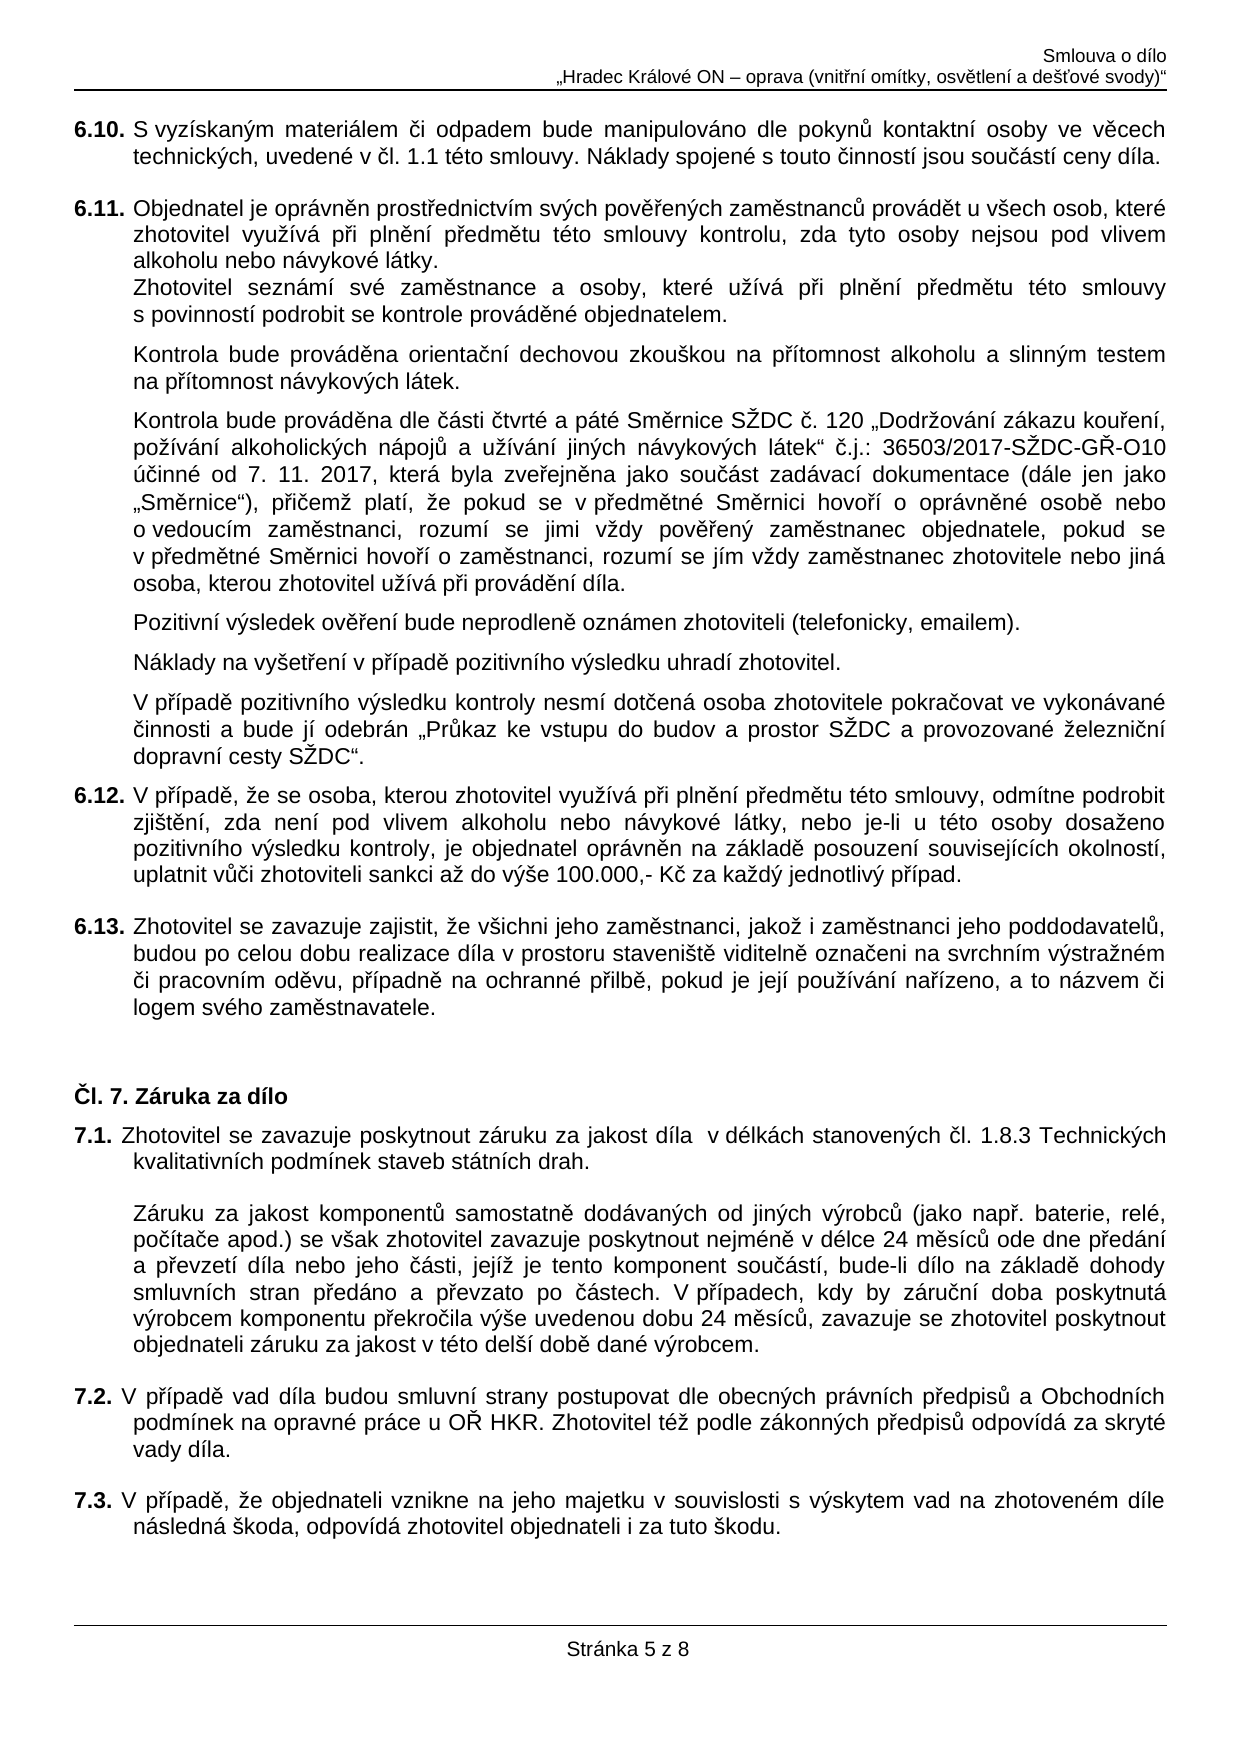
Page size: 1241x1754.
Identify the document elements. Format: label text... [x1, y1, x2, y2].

text Zhotovitel seznámí své zaměstnance a osoby, které užívá při plnění předmětu této smlouvy s povinností podrobit se kontrole prováděné objednatelem. [133, 274, 1167, 327]
text Pozitivní výsledek ověření bude neprodleně oznámen zhotoviteli (telefonicky, emailem). [133, 609, 1167, 636]
text Kontrola bude prováděna orientační dechovou zkouškou na přítomnost alkoholu a slinným testem na přítomnost návykových látek. [133, 341, 1167, 394]
text Záruku za jakost komponentů samostatně dodávaných od jiných výrobců (jako např. baterie, relé, počítače apod.) se však zhotovitel zavazuje poskytnout nejméně v délce 24 měsíců ode dne předání a převzetí díla nebo jeho části, jejíž je tento komponent součástí, bude-li dílo na základě dohody smluvních stran předáno a převzato po částech. V případech, kdy by záruční doba poskytnutá výrobcem komponentu překročila výše uvedenou dobu 24 měsíců, zavazuje se zhotovitel poskytnout objednateli záruku za jakost v této delší době dané výrobcem. [133, 1200, 1167, 1358]
list V případě, že objednateli vznikne na jeho majetku v souvislosti s výskytem vad na zhotoveném díle následná škoda, odpovídá zhotovitel objednateli i za tuto škodu. [74, 1487, 1167, 1539]
list Zhotovitel se zavazuje zajistit, že všichni jeho zaměstnanci, jakož i zaměstnanci jeho poddodavatelů, budou po celou dobu realizace díla v prostoru staveniště viditelně označeni na svrchním výstražném či pracovním oděvu, případně na ochranné přilbě, pokud je její používání nařízeno, a to názvem či logem svého zaměstnavatele. [74, 913, 1167, 1020]
list V případě, že se osoba, kterou zhotovitel využívá při plnění předmětu této smlouvy, odmítne podrobit zjištění, zda není pod vlivem alkoholu nebo návykové látky, nebo je-li u této osoby dosaženo pozitivního výsledku kontroly, je objednatel oprávněn na základě posouzení souvisejících okolností, uplatnit vůči zhotoviteli sankci až do výše 100.000,- Kč za každý jednotlivý případ. [74, 782, 1167, 888]
list V případě vad díla budou smluvní strany postupovat dle obecných právních předpisů a Obchodních podmínek na opravné práce u OŘ HKR. Zhotovitel též podle zákonných předpisů odpovídá za skryté vady díla. [74, 1383, 1167, 1462]
list S vyzískaným materiálem či odpadem bude manipulováno dle pokynů kontaktní osoby ve věcech technických, uvedené v čl. 1.1 této smlouvy. Náklady spojené s touto činností jsou součástí ceny díla. [74, 116, 1167, 169]
text Náklady na vyšetření v případě pozitivního výsledku uhradí zhotovitel. [133, 649, 1167, 675]
list Zhotovitel se zavazuje poskytnout záruku za jakost díla v délkách stanovených čl. 1.8.3 Technických kvalitativních podmínek staveb státních drah. [74, 1122, 1167, 1175]
subtitle Čl. 7. Záruka za dílo [74, 1083, 1167, 1109]
text V případě pozitivního výsledku kontroly nesmí dotčená osoba zhotovitele pokračovat ve vykonávané činnosti a bude jí odebrán „Průkaz ke vstupu do budov a prostor SŽDC a provozované železniční dopravní cesty SŽDC“. [133, 688, 1167, 769]
text Kontrola bude prováděna dle části čtvrté a páté Směrnice SŽDC č. 120 „Dodržování zákazu kouření, požívání alkoholických nápojů a užívání jiných návykových látek“ č.j.: 36503/2017-SŽDC-GŘ-O10 účinné od 7. 11. 2017, která byla zveřejněna jako součást zadávací dokumentace (dále jen jako „Směrnice“), přičemž platí, že pokud se v předmětné Směrnici hovoří o oprávněné osobě nebo o vedoucím zaměstnanci, rozumí se jimi vždy pověřený zaměstnanec objednatele, pokud se v předmětné Směrnici hovoří o zaměstnanci, rozumí se jím vždy zaměstnanec zhotovitele nebo jiná osoba, kterou zhotovitel užívá při provádění díla. [133, 407, 1167, 596]
list Objednatel je oprávněn prostřednictvím svých pověřených zaměstnanců provádět u všech osob, které zhotovitel využívá při plnění předmětu této smlouvy kontrolu, zda tyto osoby nejsou pod vlivem alkoholu nebo návykové látky. [74, 195, 1167, 274]
